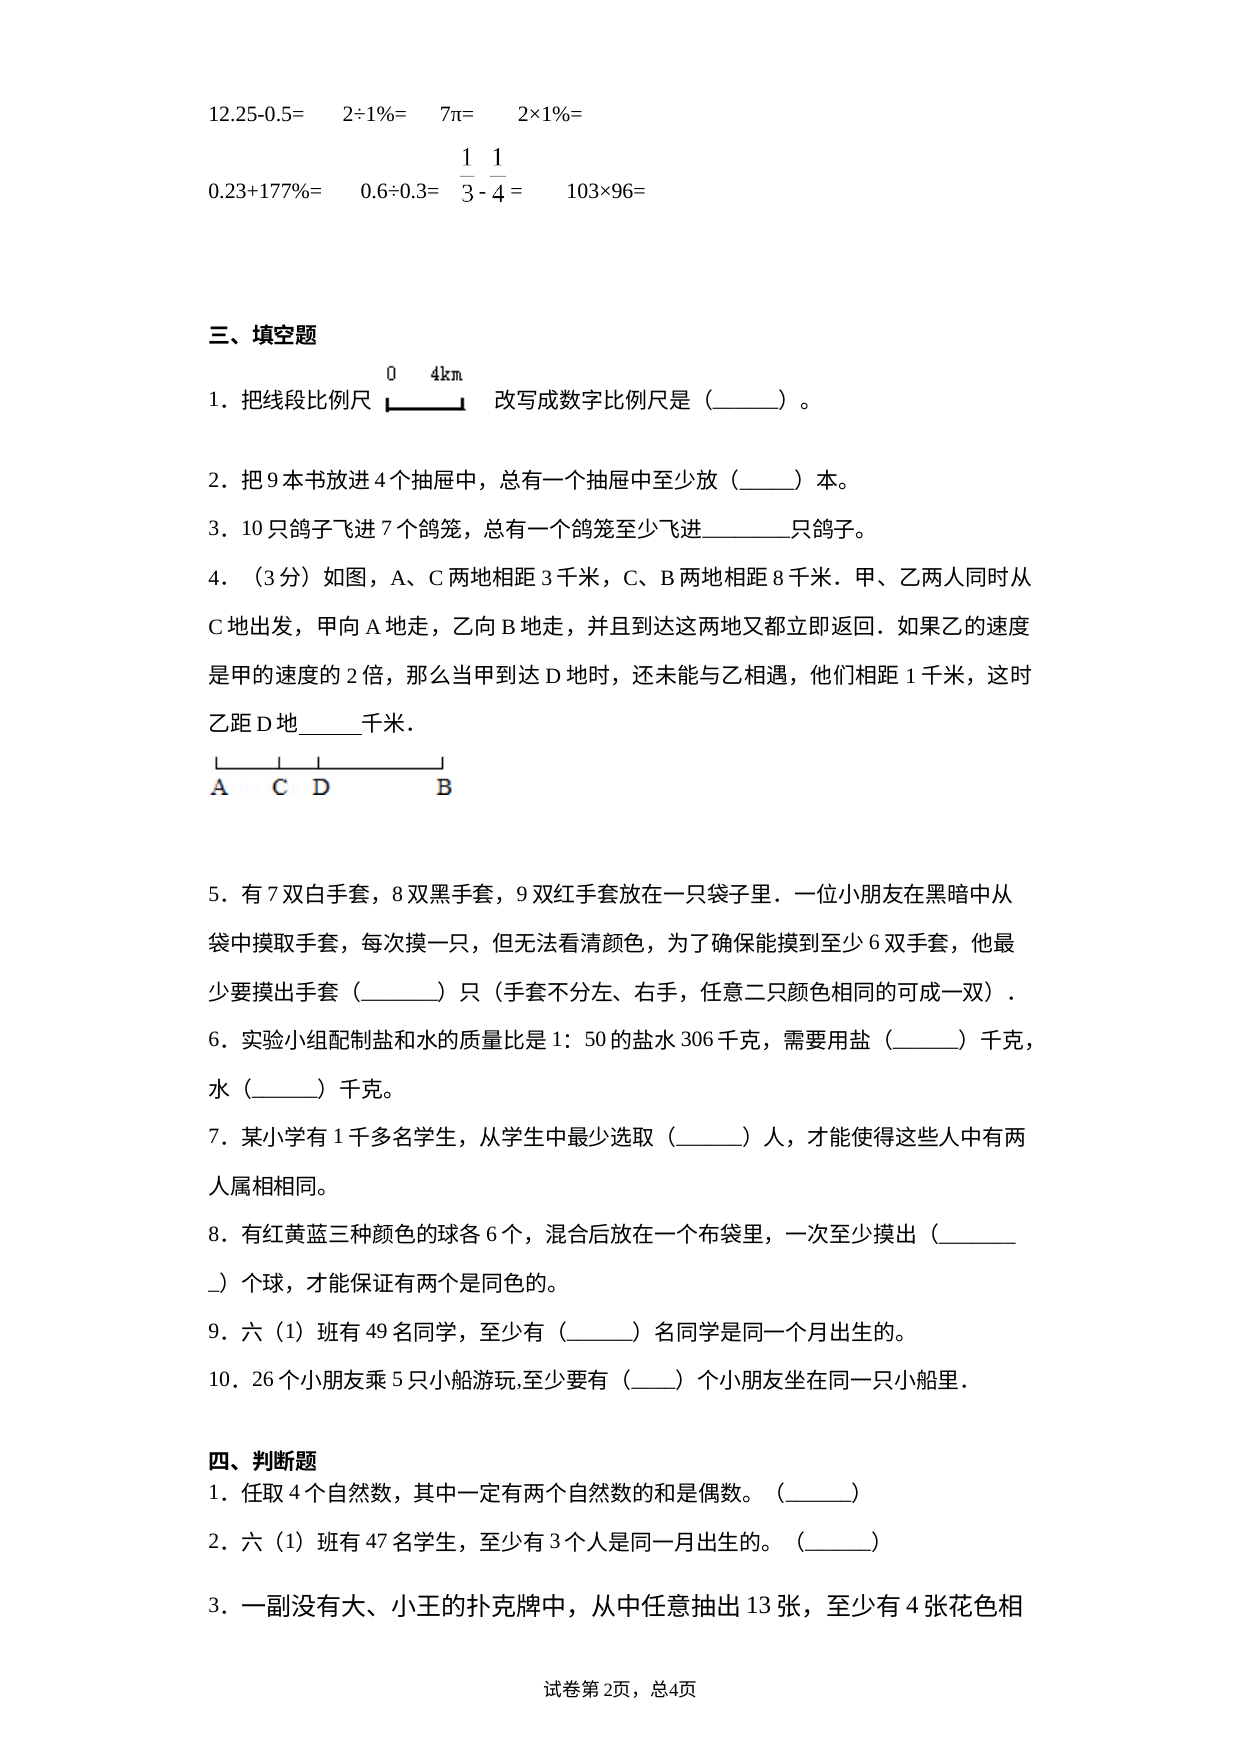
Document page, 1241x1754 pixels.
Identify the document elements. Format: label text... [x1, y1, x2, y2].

text 9．六（1）班有49名同学，至少有（______）名同学是同一个月出生的。 [208, 1314, 1032, 1347]
text 0.23+177%= 0.6÷0.3= -= 103×96= [208, 142, 1032, 239]
text 3．10只鸽子飞进7个鸽笼，总有一个鸽笼至少飞进________只鸽子。 [208, 511, 1032, 544]
text 1．把线段比例尺改写成数字比例尺是（______）。 [208, 350, 1032, 447]
text 7．某小学有1千多名学生，从学生中最少选取（______）人，才能使得这些人中有两人属相相同。 [208, 1120, 1032, 1201]
text 10．26个小朋友乘5只小船游玩,至少要有（____）个小朋友坐在同一只小船里． [208, 1362, 1032, 1395]
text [208, 1572, 1032, 1637]
text 2．六（1）班有47名学生，至少有3个人是同一月出生的。（______） [208, 1524, 1032, 1557]
text 12.25-0.5= 2÷1%= 7π= 2×1%= [208, 97, 1032, 129]
text 三、填空题 [208, 317, 1032, 350]
text 5．有7双白手套，8双黑手套，9双红手套放在一只袋子里．一位小朋友在黑暗中从袋中摸取手套，每次摸一只，但无法看清颜色，为了确保能摸到至少6双手套，他最少要摸出手套（_______）只（手套不分左、右手，任意二只颜色相同的可成一双）． [208, 877, 1032, 1007]
text 1．任取4个自然数，其中一定有两个自然数的和是偶数。（______） [208, 1476, 1032, 1508]
text 2．把9本书放进4个抽屉中，总有一个抽屉中至少放（_____）本。 [208, 463, 1032, 496]
text 四、判断题 [208, 1443, 1032, 1476]
text 8．有红黄蓝三种颜色的球各6个，混合后放在一个布袋里，一次至少摸出（________）个球，才能保证有两个是同色的。 [208, 1217, 1032, 1298]
text 6．实验小组配制盐和水的质量比是1：50的盐水306千克，需要用盐（______）千克，水（______）千克。 [208, 1023, 1032, 1104]
picture [372, 349, 494, 433]
picture [208, 754, 453, 795]
text 4．（3分）如图，A、C两地相距3千米，C、B两地相距8千米．甲、乙两人同时从C地出发，甲向A地走，乙向B地走，并且到达这两地又都立即返回．如果乙的速度是甲的速度的2倍，那么当甲到达D地时，还未能与乙相遇，他们相距1千米，这时乙距D地 千米． [208, 560, 1032, 738]
